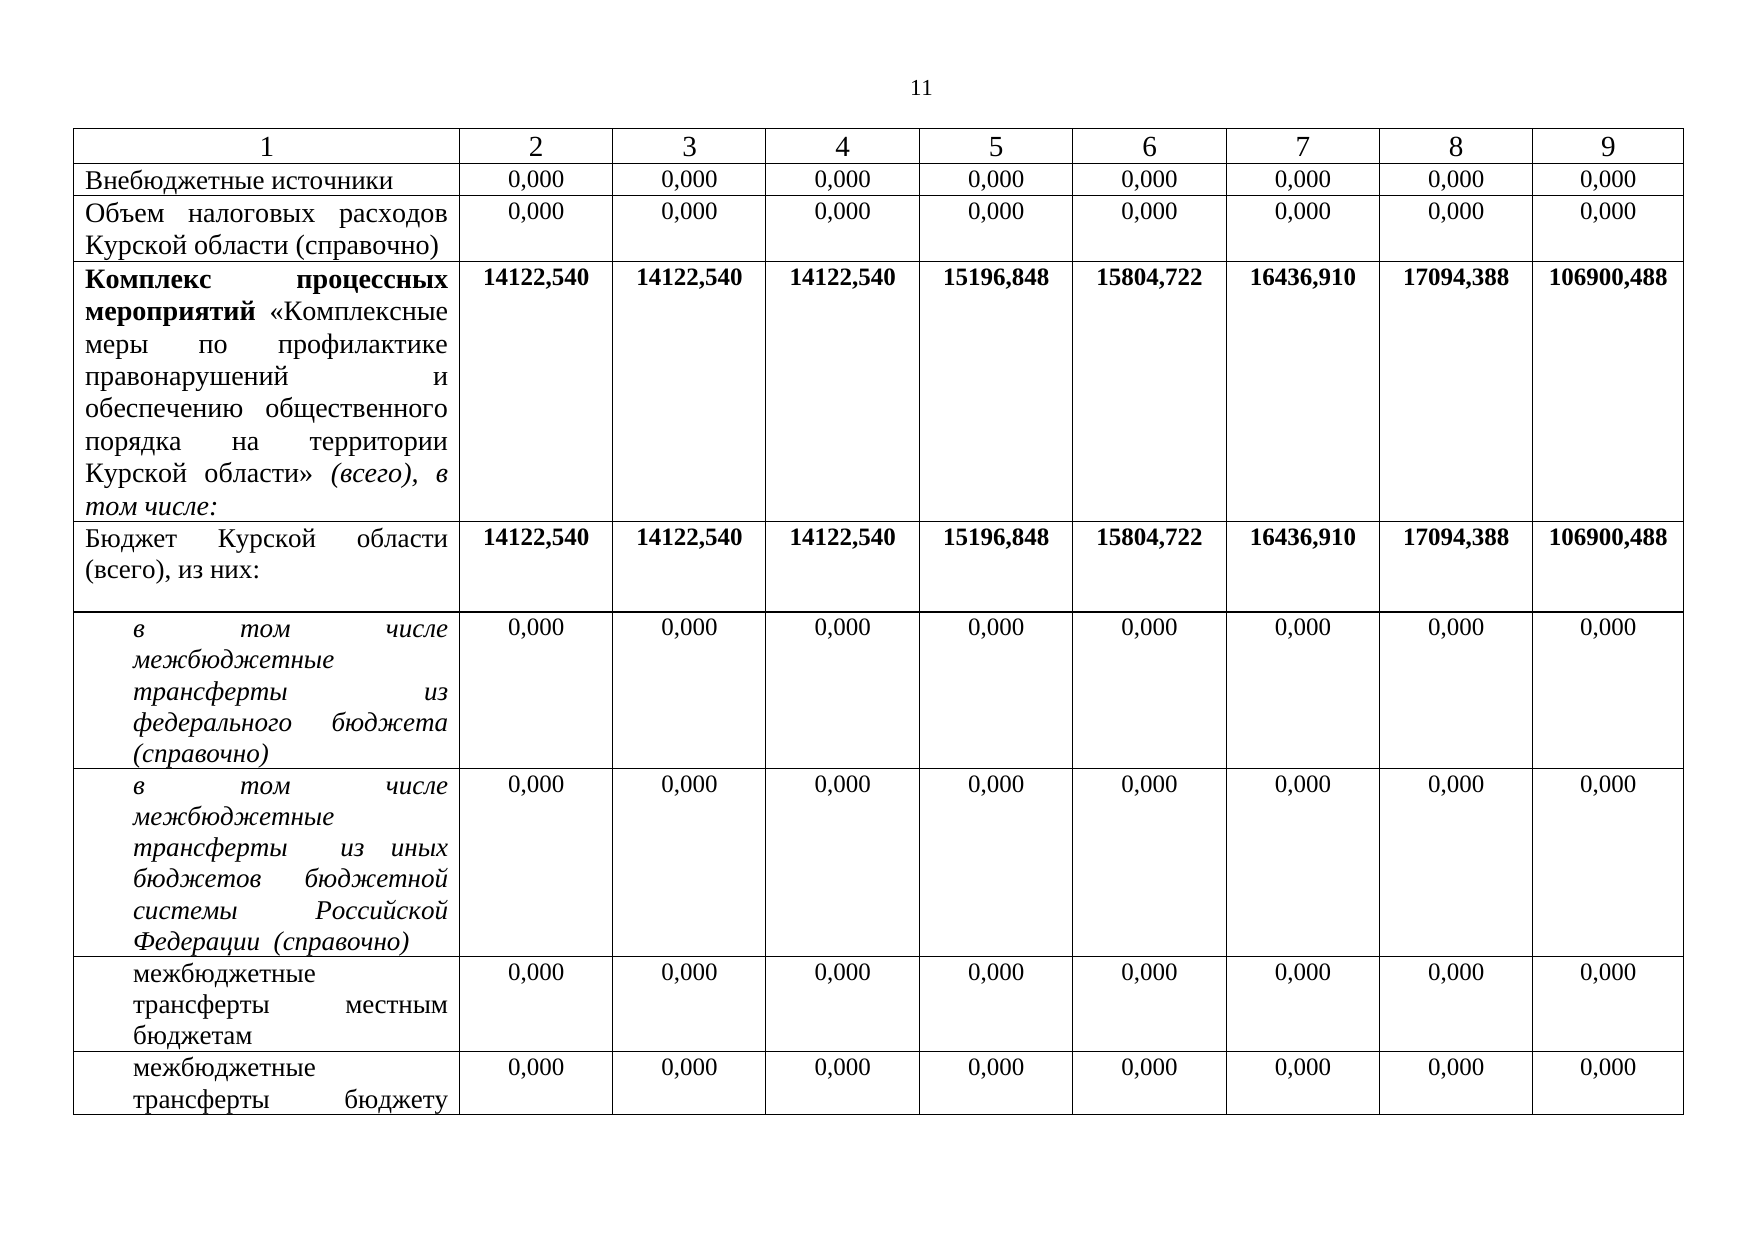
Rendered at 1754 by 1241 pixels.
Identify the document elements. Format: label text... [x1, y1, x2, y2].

table_cell 14122,540 [766, 522, 919, 611]
table_cell в том числе межбюджетные трансферты из иных бюджетов бюджетной системы Российской Федерации (справочно) [74, 769, 459, 956]
table_cell 0,000 [1533, 957, 1683, 1051]
table_cell 0,000 [1073, 613, 1226, 768]
table_cell 106900,488 [1533, 262, 1683, 521]
table_cell 0,000 [1227, 613, 1379, 768]
table_cell 0,000 [1073, 957, 1226, 1051]
table_cell 15804,722 [1073, 262, 1226, 521]
table_cell 0,000 [766, 164, 919, 195]
table_header 9 [1533, 129, 1683, 163]
table_cell 0,000 [1073, 769, 1226, 956]
table_cell Объем налоговых расходов Курской области (справочно) [74, 196, 459, 261]
table_cell 0,000 [460, 769, 612, 956]
table_cell 16436,910 [1227, 262, 1379, 521]
table_cell 17094,388 [1380, 262, 1532, 521]
table_cell 0,000 [1533, 769, 1683, 956]
table_cell 0,000 [766, 613, 919, 768]
table_cell 14122,540 [613, 262, 765, 521]
table_cell 0,000 [766, 196, 919, 261]
table_cell 0,000 [1073, 1052, 1226, 1114]
table_cell 0,000 [1073, 164, 1226, 195]
table_cell 0,000 [1227, 164, 1379, 195]
table_cell 0,000 [1533, 1052, 1683, 1114]
table_cell 0,000 [1227, 769, 1379, 956]
table_cell 0,000 [460, 613, 612, 768]
table_cell в том числе межбюджетные трансферты из федерального бюджета (справочно) [74, 613, 459, 768]
table_header 8 [1380, 129, 1532, 163]
table_cell Бюджет Курской области (всего), из них: [74, 522, 459, 611]
table_cell 0,000 [1380, 164, 1532, 195]
table_header 6 [1073, 129, 1226, 163]
table_cell 0,000 [613, 613, 765, 768]
table_cell 0,000 [1073, 196, 1226, 261]
table_cell 0,000 [1380, 1052, 1532, 1114]
table_cell Внебюджетные источники [74, 164, 459, 195]
table_cell 0,000 [613, 196, 765, 261]
table_cell 0,000 [920, 164, 1072, 195]
table_cell 0,000 [1533, 164, 1683, 195]
table_cell 0,000 [460, 164, 612, 195]
table_cell 0,000 [766, 957, 919, 1051]
table_cell 14122,540 [460, 522, 612, 611]
table_cell 0,000 [920, 196, 1072, 261]
table_cell 0,000 [1227, 1052, 1379, 1114]
table_cell 15804,722 [1073, 522, 1226, 611]
table_cell 0,000 [1227, 957, 1379, 1051]
table_cell 0,000 [613, 957, 765, 1051]
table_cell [74, 1052, 459, 1114]
table_cell 106900,488 [1533, 522, 1683, 611]
table_header 4 [766, 129, 919, 163]
table_cell 17094,388 [1380, 522, 1532, 611]
table_cell 0,000 [766, 1052, 919, 1114]
table_cell 14122,540 [766, 262, 919, 521]
table_header 5 [920, 129, 1072, 163]
table_cell 0,000 [920, 769, 1072, 956]
table_cell 0,000 [1533, 196, 1683, 261]
table_cell межбюджетные трансферты местным бюджетам [74, 957, 459, 1051]
table_header 3 [613, 129, 765, 163]
table_cell 0,000 [1227, 196, 1379, 261]
table_header 7 [1227, 129, 1379, 163]
table_header 2 [460, 129, 612, 163]
table_cell 0,000 [1380, 957, 1532, 1051]
table_cell 0,000 [920, 613, 1072, 768]
table_cell 16436,910 [1227, 522, 1379, 611]
table_cell 0,000 [1380, 769, 1532, 956]
table_cell 15196,848 [920, 522, 1072, 611]
table_cell 0,000 [613, 164, 765, 195]
table_cell 0,000 [460, 196, 612, 261]
table_cell 0,000 [613, 769, 765, 956]
table_cell Комплекс процессных мероприятий «Комплексные меры по профилактике правонарушений и обеспечению общественного порядка на территории Курской области» (всего), в том числе: [74, 262, 459, 521]
table_cell 0,000 [920, 957, 1072, 1051]
table_cell 0,000 [920, 1052, 1072, 1114]
table_cell 0,000 [1533, 613, 1683, 768]
table_cell 14122,540 [460, 262, 612, 521]
table_cell 0,000 [460, 1052, 612, 1114]
table_cell 0,000 [766, 769, 919, 956]
table_cell 0,000 [1380, 613, 1532, 768]
table_cell 14122,540 [613, 522, 765, 611]
table_cell 15196,848 [920, 262, 1072, 521]
table_cell 0,000 [460, 957, 612, 1051]
table_header 1 [74, 129, 459, 163]
table_cell 0,000 [1380, 196, 1532, 261]
table_cell 0,000 [613, 1052, 765, 1114]
